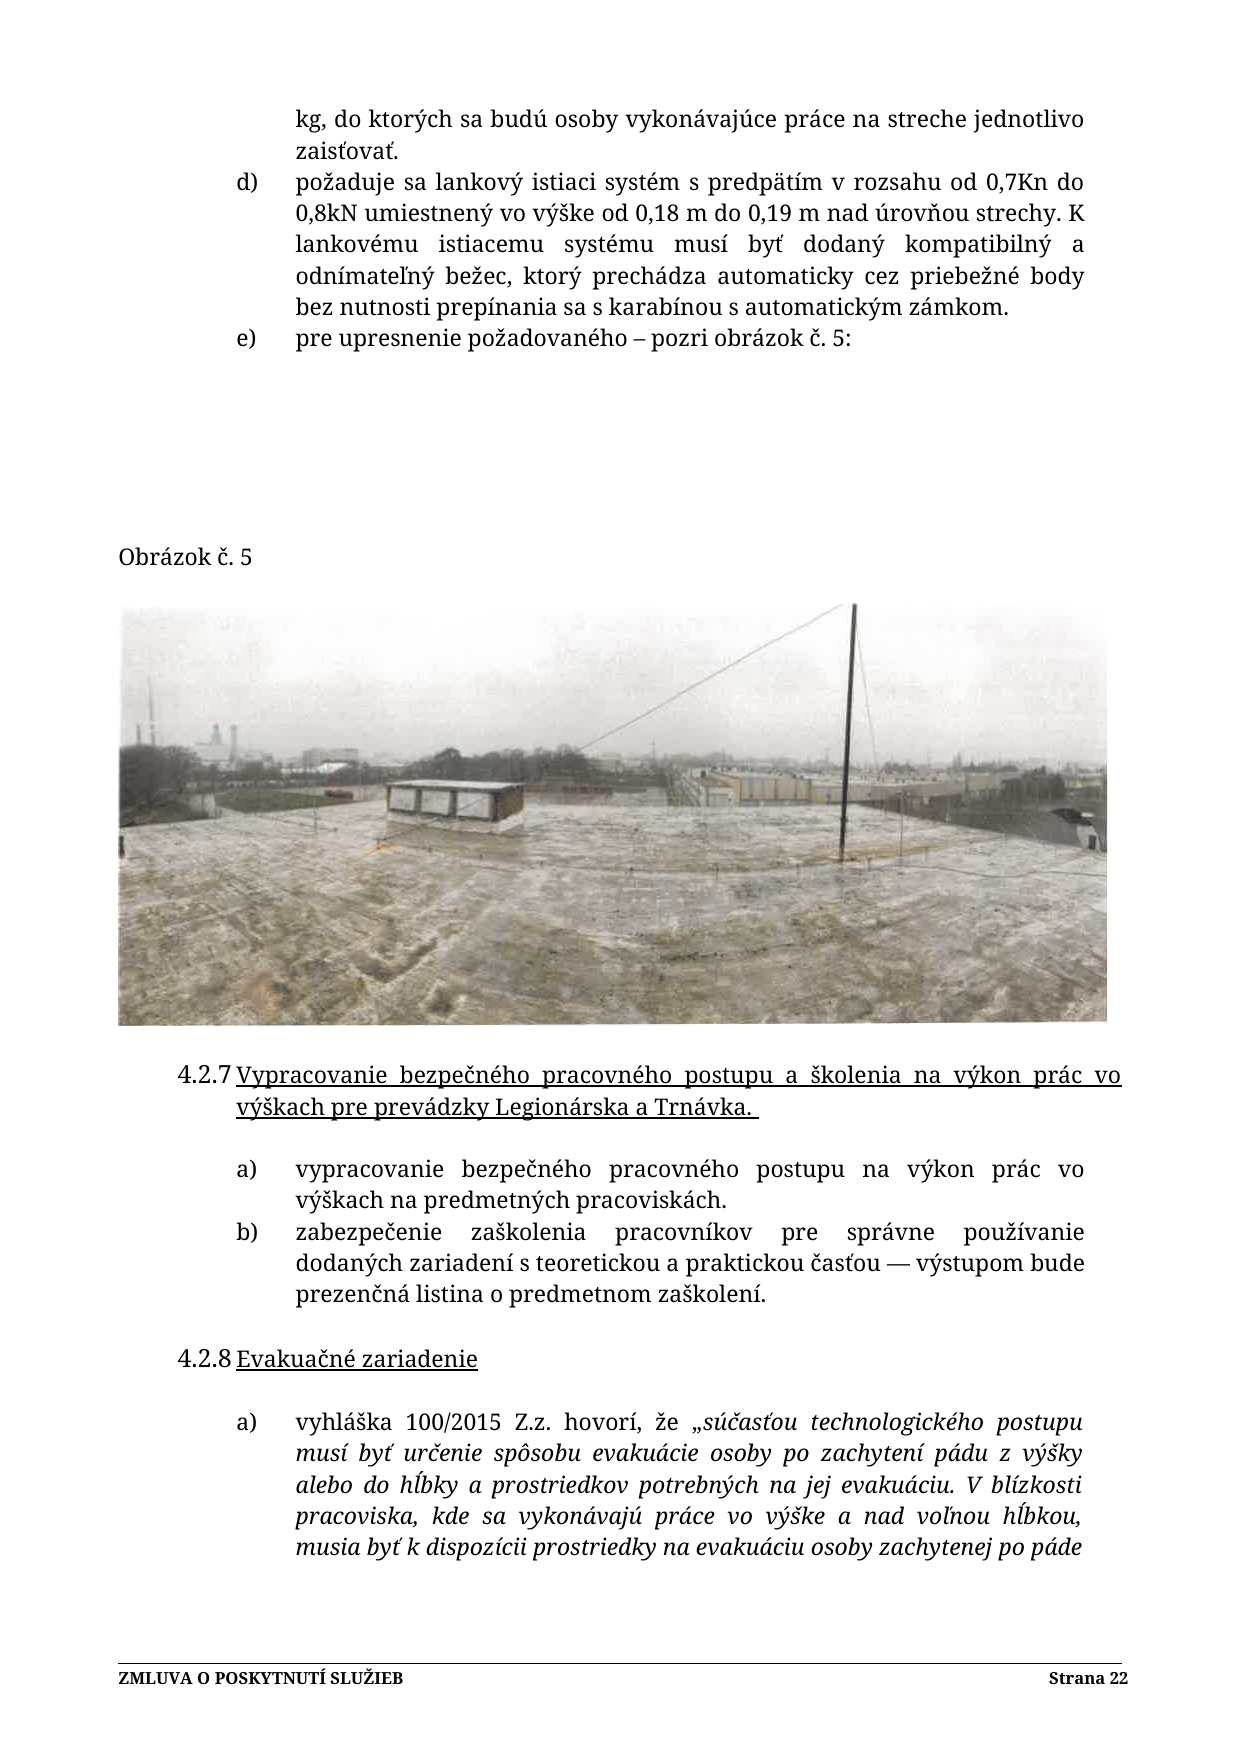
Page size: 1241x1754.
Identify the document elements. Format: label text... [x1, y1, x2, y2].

picture [118, 603, 1108, 1026]
text Obrázok č. 5 [118, 541, 1086, 572]
list pre upresnenie požadovaného – pozri obrázok č. 5: [236, 322, 1086, 353]
list Vypracovanie bezpečného pracovného postupu a školenia na výkon prác vo výškach pre prevádzky Legionárska a Trnávka. [177, 1057, 1122, 1122]
list zabezpečenie zaškolenia pracovníkov pre správne používanie dodaných zariadení s teoretickou a praktickou časťou — výstupom bude prezenčná listina o predmetnom zaškolení. [236, 1216, 1086, 1309]
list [236, 1406, 1086, 1562]
list Evakuačné zariadenie [177, 1341, 1122, 1375]
list požaduje sa lankový istiaci systém s predpätím v rozsahu od 0,7Kn do 0,8kN umiestnený vo výške od 0,18 m do 0,19 m nad úrovňou strechy. K lankovému istiacemu systému musí byť dodaný kompatibilný a odnímateľný bežec, ktorý prechádza automaticky cez priebežné body bez nutnosti prepínania sa s karabínou s automatickým zámkom. [236, 166, 1086, 322]
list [236, 103, 1086, 166]
list vypracovanie bezpečného pracovného postupu na výkon prác vo výškach na predmetných pracoviskách. [236, 1153, 1086, 1216]
